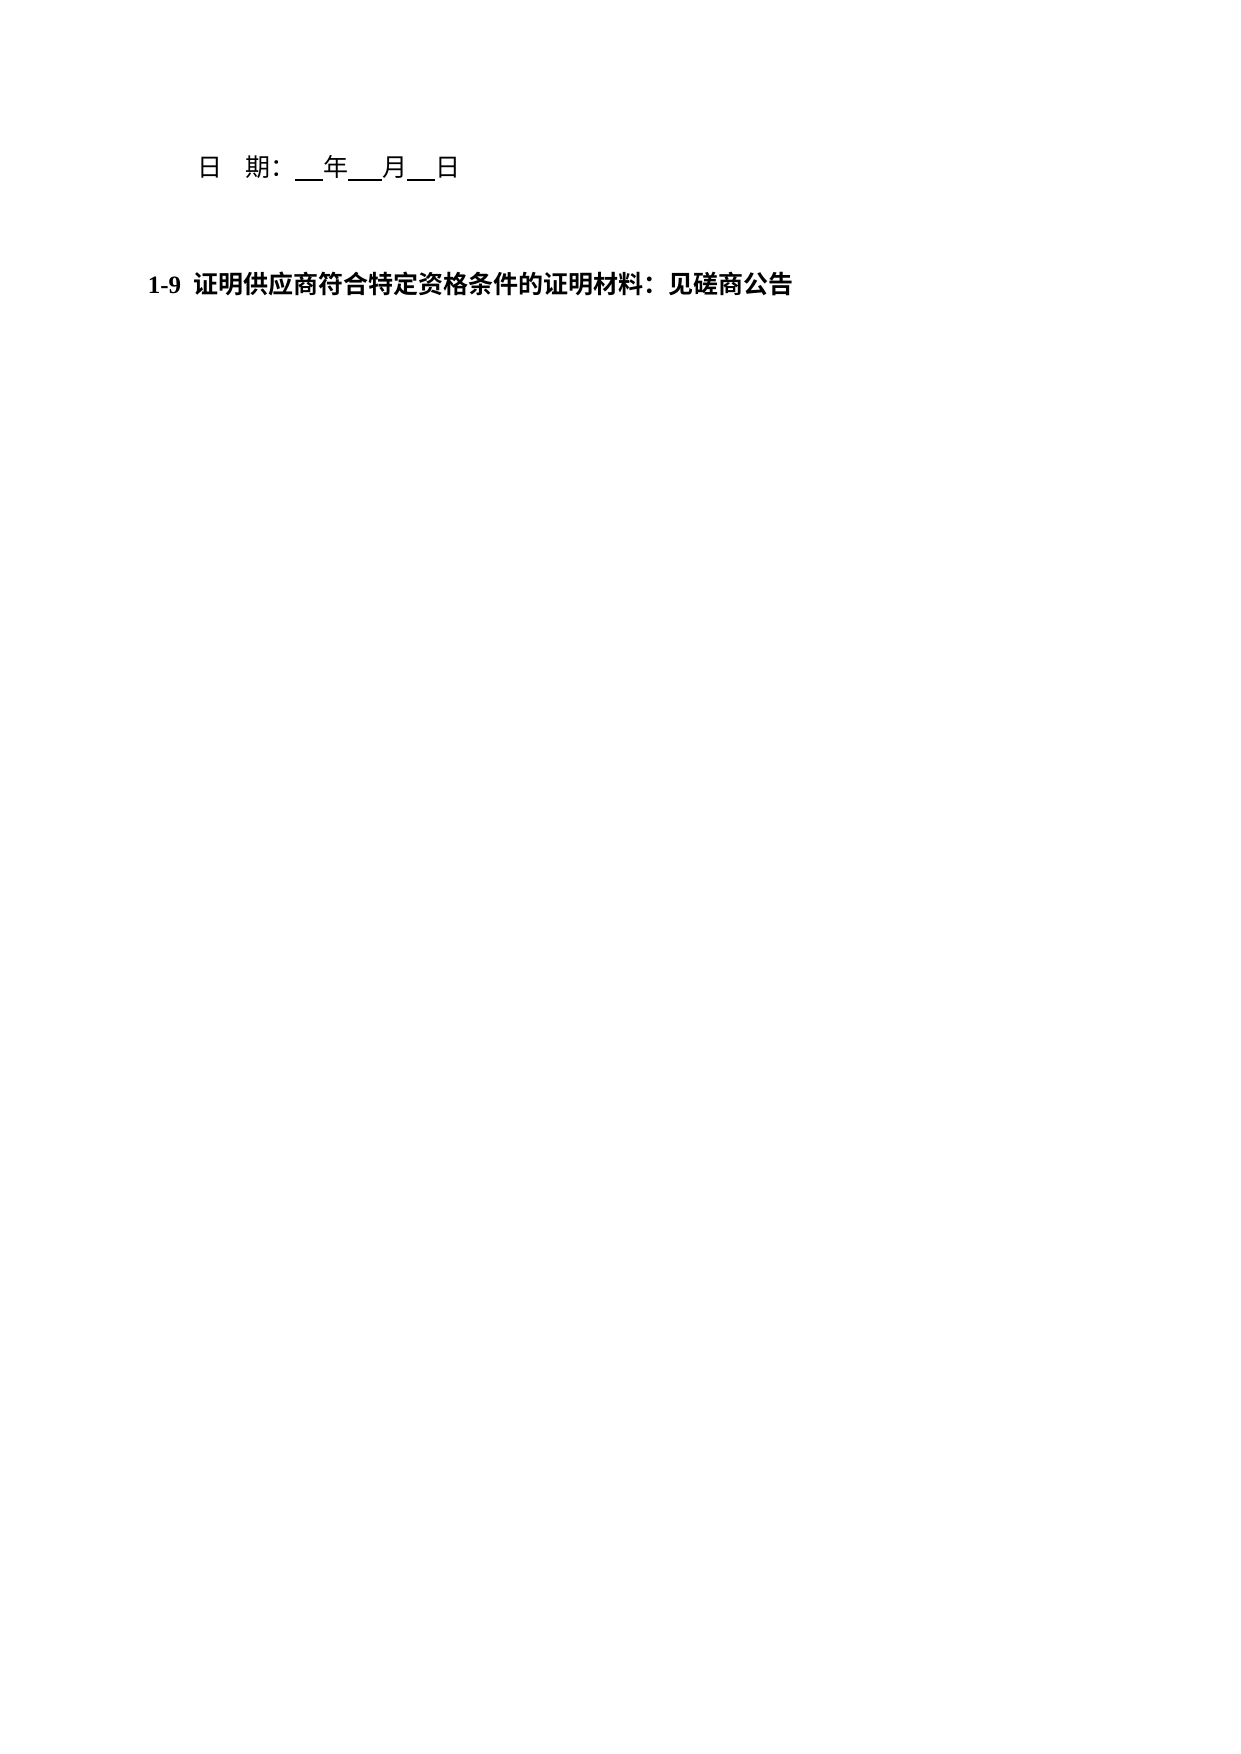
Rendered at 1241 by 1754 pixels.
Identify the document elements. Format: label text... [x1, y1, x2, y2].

text 日 期： 年 月 日 [148, 148, 1092, 184]
text 1-9 证明供应商符合特定资格条件的证明材料：见磋商公告 [148, 265, 1092, 301]
